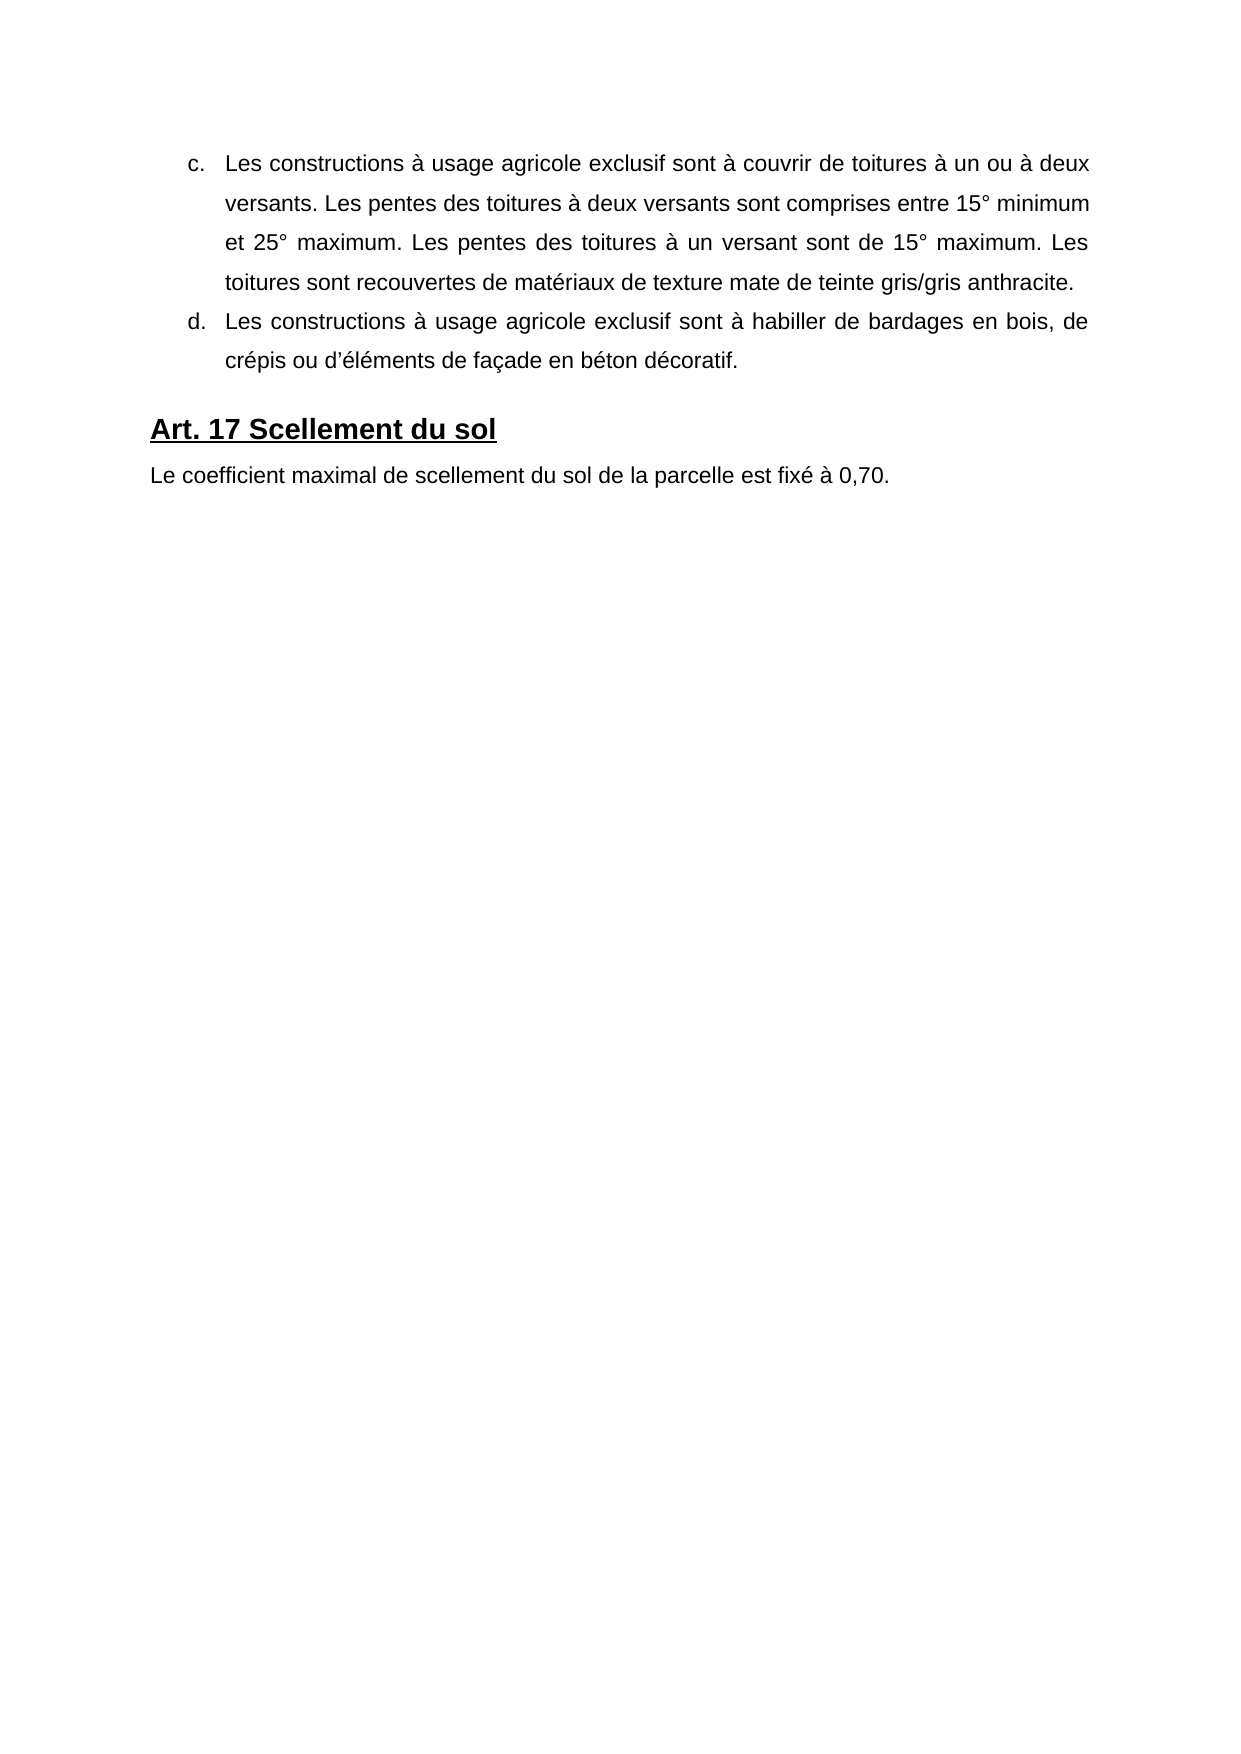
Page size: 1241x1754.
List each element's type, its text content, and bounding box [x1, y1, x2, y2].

subtitle Art. 17 Scellement du sol [150, 412, 1090, 445]
list Les constructions à usage agricole exclusif sont à habiller de bardages en bois, de crépis ou d’éléments de façade en béton décoratif. [187, 308, 1090, 374]
text Le coefficient maximal de scellement du sol de la parcelle est fixé à 0,70. [150, 462, 1090, 488]
list Les constructions à usage agricole exclusif sont à couvrir de toitures à un ou à deux versants. Les pentes des toitures à deux versants sont comprises entre 15° minimum et 25° maximum. Les pentes des toitures à un versant sont de 15° maximum. Les toitures sont recouvertes de matériaux de texture mate de teinte gris/gris anthracite. [187, 150, 1090, 295]
